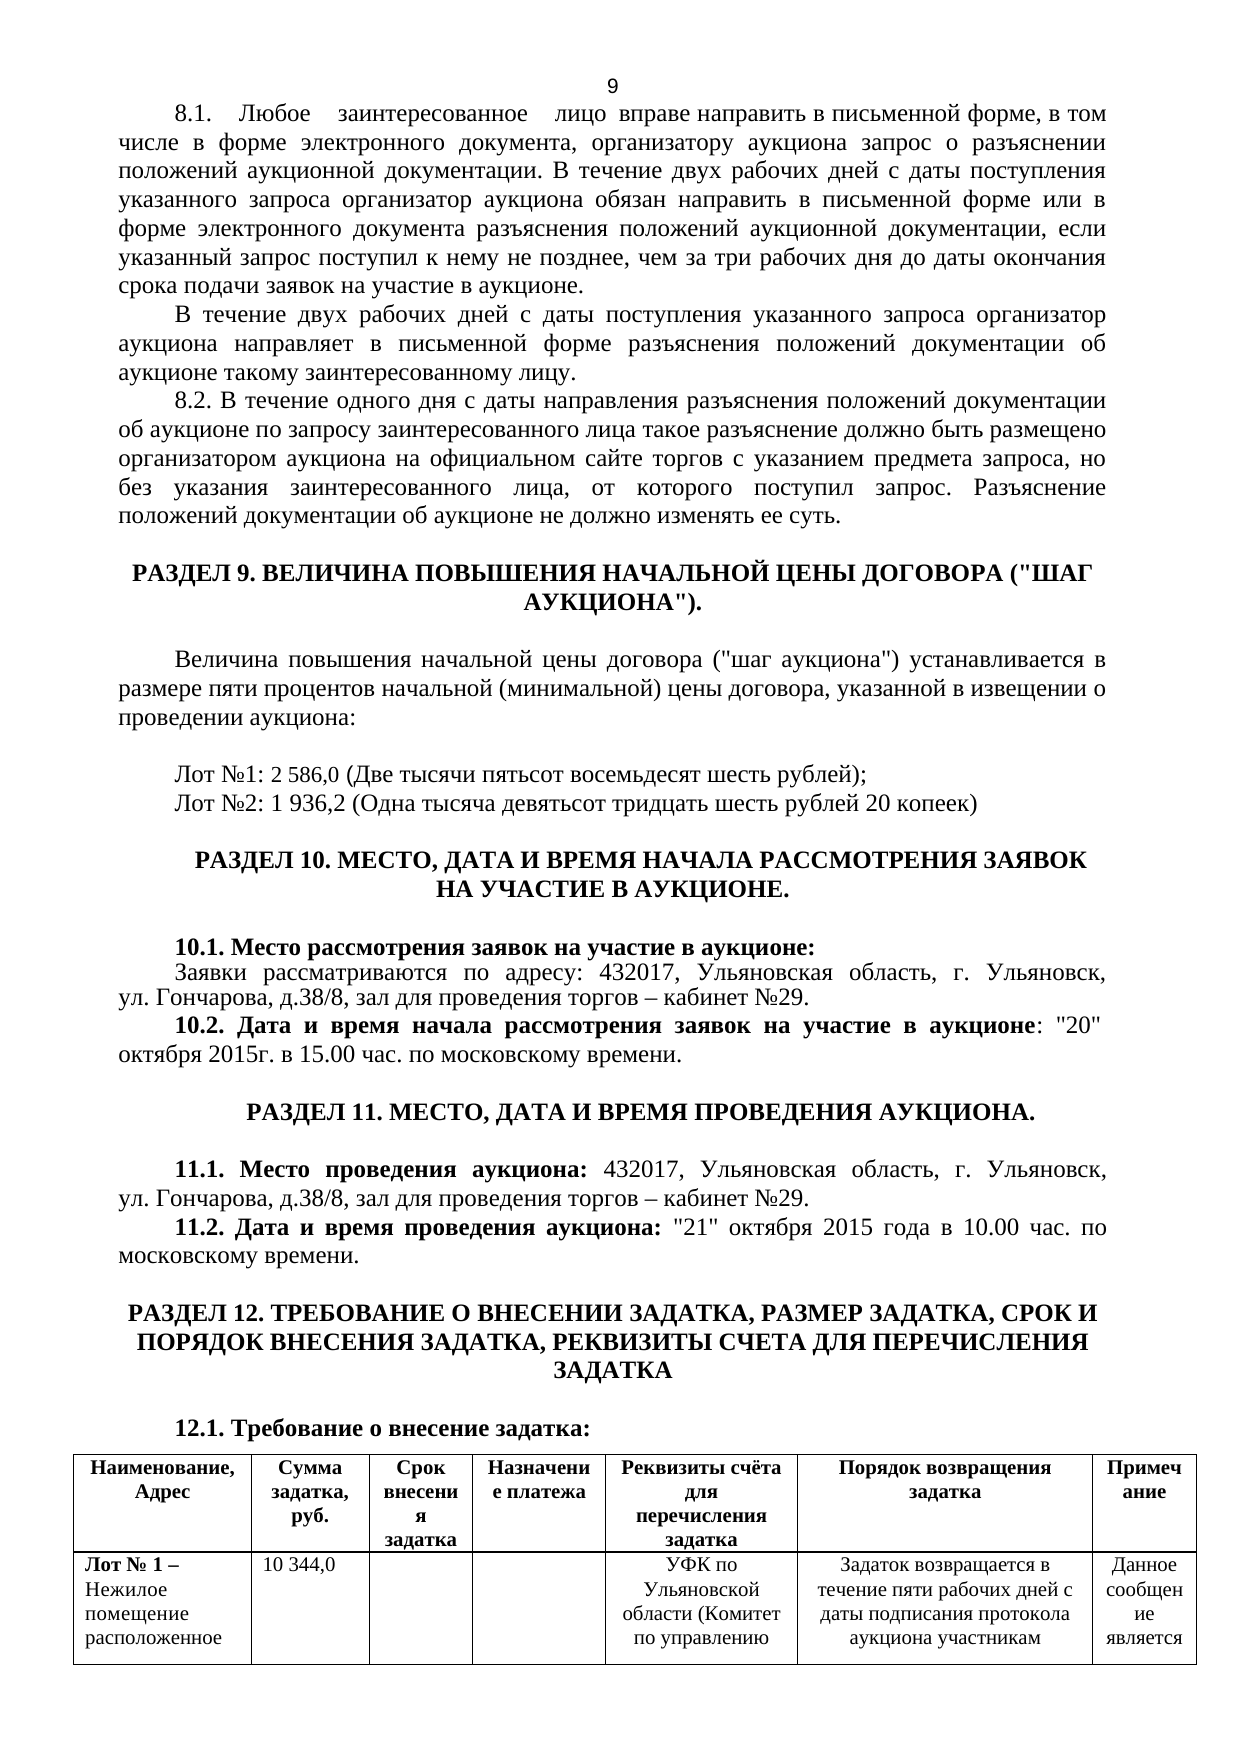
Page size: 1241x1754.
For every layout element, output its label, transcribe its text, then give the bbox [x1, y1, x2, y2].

table_header Сумма задатка, руб. [252, 1455, 369, 1551]
text Раздел 10. Место, дата и время начала рассмотрения заявок на участие в аукционе. [118, 845, 1107, 903]
text Раздел 11. Место, дата и время проведения аукциона. [118, 1097, 1107, 1125]
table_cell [606, 1553, 797, 1664]
text Величина повышения начальной цены договора ("шаг аукциона") устанавливается в размере пяти процентов начальной (минимальной) цены договора, указанной в извещении о проведении аукциона: [118, 644, 1107, 730]
table_cell 10 344,0 [252, 1553, 369, 1664]
text 11.2. Дата и время проведения аукциона: "21" октября 2015 года в 10.00 час. по московскому времени. [118, 1212, 1107, 1269]
table_header Примечание [1093, 1455, 1196, 1551]
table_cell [74, 1553, 251, 1664]
table_header Реквизиты счёта для перечисления задатка [606, 1455, 797, 1551]
text Заявки рассматриваются по адресу: 432017, Ульяновская область, г. Ульяновск, ул. Гончарова, д.38/8, зал для проведения торгов – кабинет №29. [118, 960, 1107, 1010]
table_header Срок внесения задатка [370, 1455, 472, 1551]
text Раздел 9. Величина повышения начальной цены договора ("шаг аукциона"). [118, 558, 1107, 615]
text 10.1. Место рассмотрения заявок на участие в аукционе: [118, 932, 1107, 960]
list 12.1. Требование о внесение задатка: [118, 1413, 1107, 1442]
text 8.1. Любое заинтересованное лицо вправе направить в письменной форме, в том числе в форме электронного документа, организатору аукциона запрос о разъяснении положений аукционной документации. В течение двух рабочих дней с даты поступления указанного запроса организатор аукциона обязан направить в письменной форме или в форме электронного документа разъяснения положений аукционной документации, если указанный запрос поступил к нему не позднее, чем за три рабочих дня до даты окончания срока подачи заявок на участие в аукционе. [118, 98, 1107, 299]
text Лот №2: 1 936,2 (Одна тысяча девятьсот тридцать шесть рублей 20 копеек) [118, 788, 1107, 817]
table_header Наименование, Адрес [74, 1455, 251, 1551]
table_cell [473, 1553, 605, 1664]
table_header Порядок возвращения задатка [798, 1455, 1092, 1551]
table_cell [1093, 1553, 1196, 1664]
text В течение двух рабочих дней с даты поступления указанного запроса организатор аукциона направляет в письменной форме разъяснения положений документации об аукционе такому заинтересованному лицу. [118, 299, 1107, 385]
text Лот №1: 2 586,0 (Две тысячи пятьсот восемьдесят шесть рублей); [118, 759, 1107, 788]
text Раздел 12. Требование о внесении задатка, размер задатка, срок и порядок внесения задатка, реквизиты счета для перечисления задатка [118, 1298, 1107, 1384]
text 11.1. Место проведения аукциона: 432017, Ульяновская область, г. Ульяновск, ул. Гончарова, д.38/8, зал для проведения торгов – кабинет №29. [118, 1154, 1107, 1212]
text 8.2. В течение одного дня с даты направления разъяснения положений документации об аукционе по запросу заинтересованного лица такое разъяснение должно быть размещено организатором аукциона на официальном сайте торгов с указанием предмета запроса, но без указания заинтересованного лица, от которого поступил запрос. Разъяснение положений документации об аукционе не должно изменять ее суть. [118, 385, 1107, 529]
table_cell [798, 1553, 1092, 1664]
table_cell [370, 1553, 472, 1664]
table_header Назначение платежа [473, 1455, 605, 1551]
text 10.2. Дата и время начала рассмотрения заявок на участие в аукционе: "20" октября 2015г. в 15.00 час. по московскому времени. [118, 1010, 1107, 1068]
